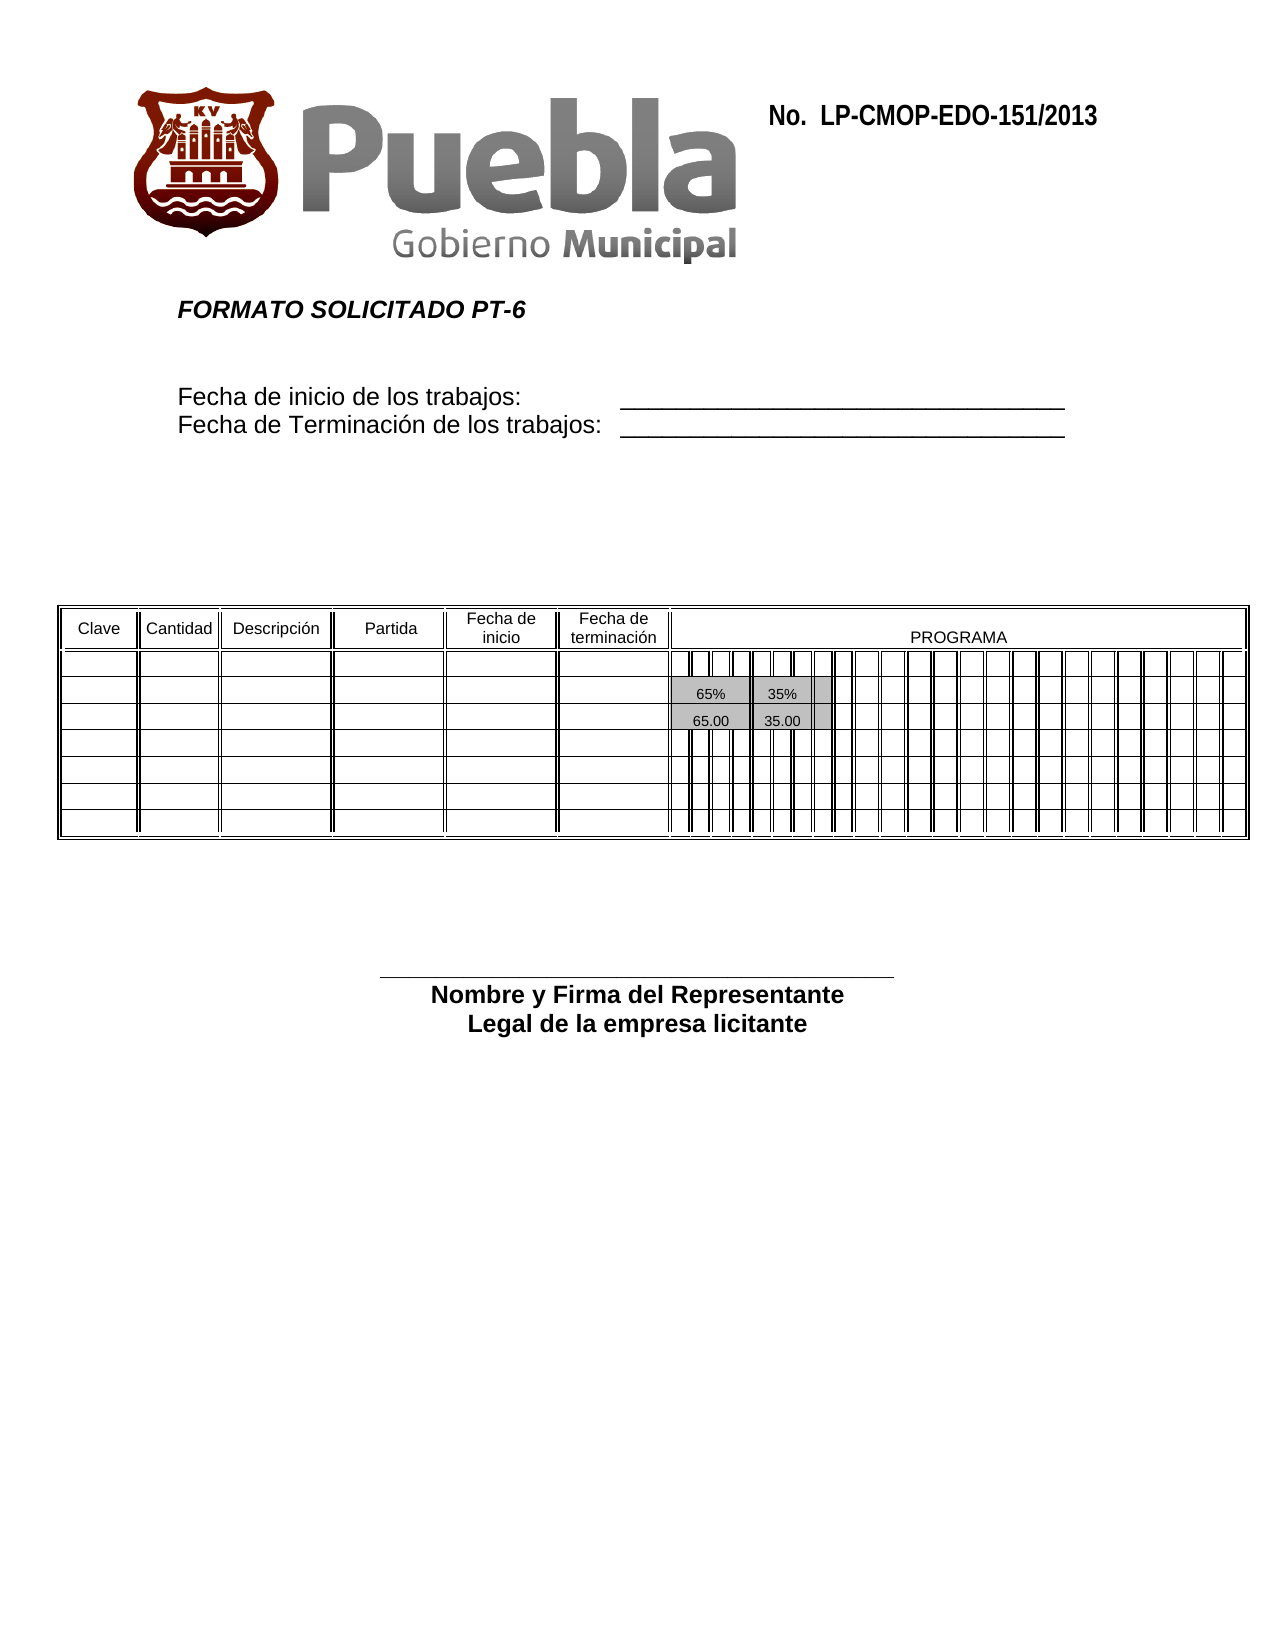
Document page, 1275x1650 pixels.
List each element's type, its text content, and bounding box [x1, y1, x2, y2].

table_header Clave [62, 609, 138, 647]
table_cell [1014, 704, 1035, 729]
table_cell [754, 784, 770, 809]
table_cell [754, 652, 770, 676]
table_cell [935, 784, 956, 809]
table_cell [856, 784, 878, 809]
table_cell [711, 810, 731, 836]
table_cell [62, 730, 136, 756]
text Legal de la empresa licitante [177, 1009, 1098, 1038]
table_cell [447, 784, 555, 809]
table_cell [793, 810, 813, 836]
table_cell [141, 704, 218, 729]
table_cell [961, 784, 983, 809]
table_header PROGRAMA [670, 609, 1245, 647]
table_cell [1143, 810, 1169, 836]
table_cell [959, 810, 985, 836]
table_cell [1145, 730, 1166, 756]
table_cell [815, 677, 831, 703]
table_cell [447, 652, 555, 676]
text Fecha de inicio de los trabajos: ________________________________ [177, 382, 1098, 410]
table_cell [856, 704, 878, 729]
table_cell [933, 810, 959, 836]
table_cell [935, 704, 956, 729]
table_cell [836, 757, 851, 782]
table_cell [447, 677, 555, 703]
table_cell [1119, 677, 1140, 703]
table_cell [1145, 784, 1166, 809]
table_cell [1221, 810, 1245, 836]
table_cell [672, 730, 688, 756]
table_cell [1011, 810, 1037, 836]
table_cell [882, 704, 904, 729]
table_cell [752, 810, 772, 836]
table_header Partida [333, 606, 445, 647]
table_cell [1197, 652, 1219, 676]
table_cell [987, 704, 1009, 729]
table_cell [222, 677, 330, 703]
table_cell [987, 757, 1009, 782]
table_cell [1066, 784, 1088, 809]
table_cell [1040, 730, 1061, 756]
table_cell [987, 677, 1009, 703]
table_cell [558, 810, 670, 836]
table_cell [836, 652, 851, 676]
table_cell [987, 784, 1009, 809]
table_cell [1145, 652, 1166, 676]
table_cell [1014, 784, 1035, 809]
table_cell [62, 757, 136, 782]
table_cell [856, 730, 878, 756]
table_cell [1145, 704, 1166, 729]
table_cell [713, 784, 729, 809]
table_cell [1197, 730, 1219, 756]
table_cell [335, 677, 443, 703]
table_cell [774, 784, 790, 809]
table_cell [815, 757, 831, 782]
table_cell [693, 652, 708, 676]
table_cell [62, 810, 138, 836]
table_cell [672, 652, 688, 676]
table_cell [909, 704, 930, 729]
table_cell [672, 784, 688, 809]
table_header Fecha de inicio [445, 609, 557, 647]
table_cell [795, 757, 811, 782]
table_cell [1224, 784, 1245, 809]
table_cell [1040, 704, 1061, 729]
table_cell [734, 652, 749, 676]
table_cell [961, 757, 983, 782]
table_cell [141, 757, 218, 782]
table_cell [1224, 704, 1245, 729]
table_cell [1092, 757, 1114, 782]
table_cell [672, 757, 688, 782]
table_cell [734, 757, 749, 782]
table_cell [754, 730, 770, 756]
table_cell [909, 652, 930, 676]
table_cell [854, 810, 880, 836]
table_cell 35% [754, 677, 811, 703]
table_cell [987, 652, 1009, 676]
table_cell [1092, 704, 1114, 729]
text _____________________________________ [177, 952, 1098, 980]
table_cell [1197, 677, 1219, 703]
table_cell [935, 652, 956, 676]
table_cell [60, 648, 138, 676]
table_cell [1197, 704, 1219, 729]
table_cell [1119, 704, 1140, 729]
table_cell [1092, 652, 1114, 676]
table_cell [813, 810, 833, 836]
table_cell [815, 704, 831, 729]
table_cell [909, 677, 930, 703]
picture [133, 87, 736, 264]
text Nombre y Firma del Representante [177, 980, 1098, 1009]
table_cell [447, 757, 555, 782]
table_cell [836, 677, 851, 703]
table_cell [836, 784, 851, 809]
table_cell [62, 784, 136, 809]
table_cell [1145, 757, 1166, 782]
table_cell [880, 810, 906, 836]
table_cell [856, 677, 878, 703]
table_cell [1171, 704, 1193, 729]
table_cell [856, 652, 878, 676]
text FORMATO SOLICITADO PT-6 [177, 295, 1098, 324]
table_cell [1014, 730, 1035, 756]
table_cell [961, 704, 983, 729]
table_cell [693, 757, 708, 782]
table_cell [1066, 652, 1088, 676]
table_cell [1014, 677, 1035, 703]
table_cell [560, 677, 668, 703]
table_cell [1014, 757, 1035, 782]
table_cell [882, 677, 904, 703]
table_cell [141, 730, 218, 756]
table_cell [62, 704, 136, 729]
table_cell [62, 677, 136, 703]
table_cell [713, 757, 729, 782]
table_cell [774, 730, 790, 756]
table_cell [222, 730, 330, 756]
table_cell [909, 784, 930, 809]
table_cell [222, 784, 330, 809]
table_cell [560, 784, 668, 809]
table_cell [935, 730, 956, 756]
table_cell [774, 757, 790, 782]
table_cell [882, 730, 904, 756]
table_cell [335, 784, 443, 809]
table_cell [335, 704, 443, 729]
table_cell [961, 730, 983, 756]
table_cell [693, 730, 708, 756]
table_cell [1197, 757, 1219, 782]
table_cell [670, 810, 690, 836]
table_cell [1224, 730, 1245, 756]
table_cell [335, 730, 443, 756]
table_cell [836, 704, 851, 729]
table_cell [335, 757, 443, 782]
table_cell [1169, 810, 1195, 836]
table_cell [1066, 704, 1088, 729]
table_cell [1171, 677, 1193, 703]
table_cell [731, 810, 752, 836]
table_cell [1090, 810, 1116, 836]
table_cell [1195, 810, 1221, 836]
table_cell [1066, 677, 1088, 703]
table_cell [836, 730, 851, 756]
table_cell 65% [672, 677, 749, 703]
table_cell [772, 810, 792, 836]
table_cell [1145, 677, 1166, 703]
table_cell [1119, 652, 1140, 676]
table_cell [1092, 784, 1114, 809]
table_cell [1119, 757, 1140, 782]
table_cell [1014, 652, 1035, 676]
table_cell [1092, 730, 1114, 756]
table_cell [985, 810, 1011, 836]
table_cell [815, 784, 831, 809]
table_cell [447, 730, 555, 756]
table_cell [1197, 784, 1219, 809]
table_cell [1119, 730, 1140, 756]
table_cell [560, 704, 668, 729]
table_cell [222, 652, 330, 676]
table_cell [754, 757, 770, 782]
table_cell [882, 757, 904, 782]
table_cell [961, 677, 983, 703]
table_cell [713, 652, 729, 676]
table_cell [713, 730, 729, 756]
table_cell [774, 652, 790, 676]
table_cell [1116, 810, 1142, 836]
table_cell [1040, 652, 1061, 676]
table_cell [222, 704, 330, 729]
table_cell [1171, 652, 1193, 676]
table_cell [447, 704, 555, 729]
table_cell [961, 652, 983, 676]
table_cell [693, 784, 708, 809]
table_cell [222, 757, 330, 782]
table_cell [909, 730, 930, 756]
table_cell [333, 810, 445, 836]
table_cell [690, 810, 711, 836]
table_header Cantidad [139, 606, 220, 647]
table_cell [141, 677, 218, 703]
table_cell [935, 677, 956, 703]
table_header Descripción [220, 609, 332, 647]
table_cell [856, 757, 878, 782]
table_cell [1066, 730, 1088, 756]
table_cell [141, 652, 218, 676]
table_cell [1066, 757, 1088, 782]
text Fecha de Terminación de los trabajos: ________________________________ [177, 410, 1098, 439]
table_cell [445, 810, 557, 836]
table_cell [815, 652, 831, 676]
table_cell [139, 810, 220, 836]
table_cell [1040, 677, 1061, 703]
table_cell [795, 730, 811, 756]
table_cell [815, 730, 831, 756]
table_cell [795, 784, 811, 809]
table_cell [1040, 757, 1061, 782]
table_cell [1224, 757, 1245, 782]
table_cell [1119, 784, 1140, 809]
table_cell [560, 652, 668, 676]
table_cell [882, 652, 904, 676]
table_cell [1221, 648, 1247, 676]
table_header Fecha de terminación [558, 606, 670, 647]
table_cell [987, 730, 1009, 756]
table_cell [1224, 677, 1245, 703]
table_cell [795, 652, 811, 676]
table_cell [734, 730, 749, 756]
table_cell [909, 757, 930, 782]
table_cell [560, 757, 668, 782]
table_cell [833, 810, 854, 836]
table_cell [141, 784, 218, 809]
table_cell [1092, 677, 1114, 703]
table_cell [1064, 810, 1090, 836]
table_cell [1038, 810, 1064, 836]
table_cell [1171, 757, 1193, 782]
table_cell [1171, 730, 1193, 756]
table_cell [220, 810, 332, 836]
table_cell [1040, 784, 1061, 809]
table_cell [882, 784, 904, 809]
table_cell 35.00 [754, 704, 811, 729]
table_cell [734, 784, 749, 809]
table_cell [1171, 784, 1193, 809]
table_cell [335, 652, 443, 676]
table_cell [935, 757, 956, 782]
table_cell [906, 810, 932, 836]
table_cell 65.00 [672, 704, 749, 729]
table_cell [560, 730, 668, 756]
